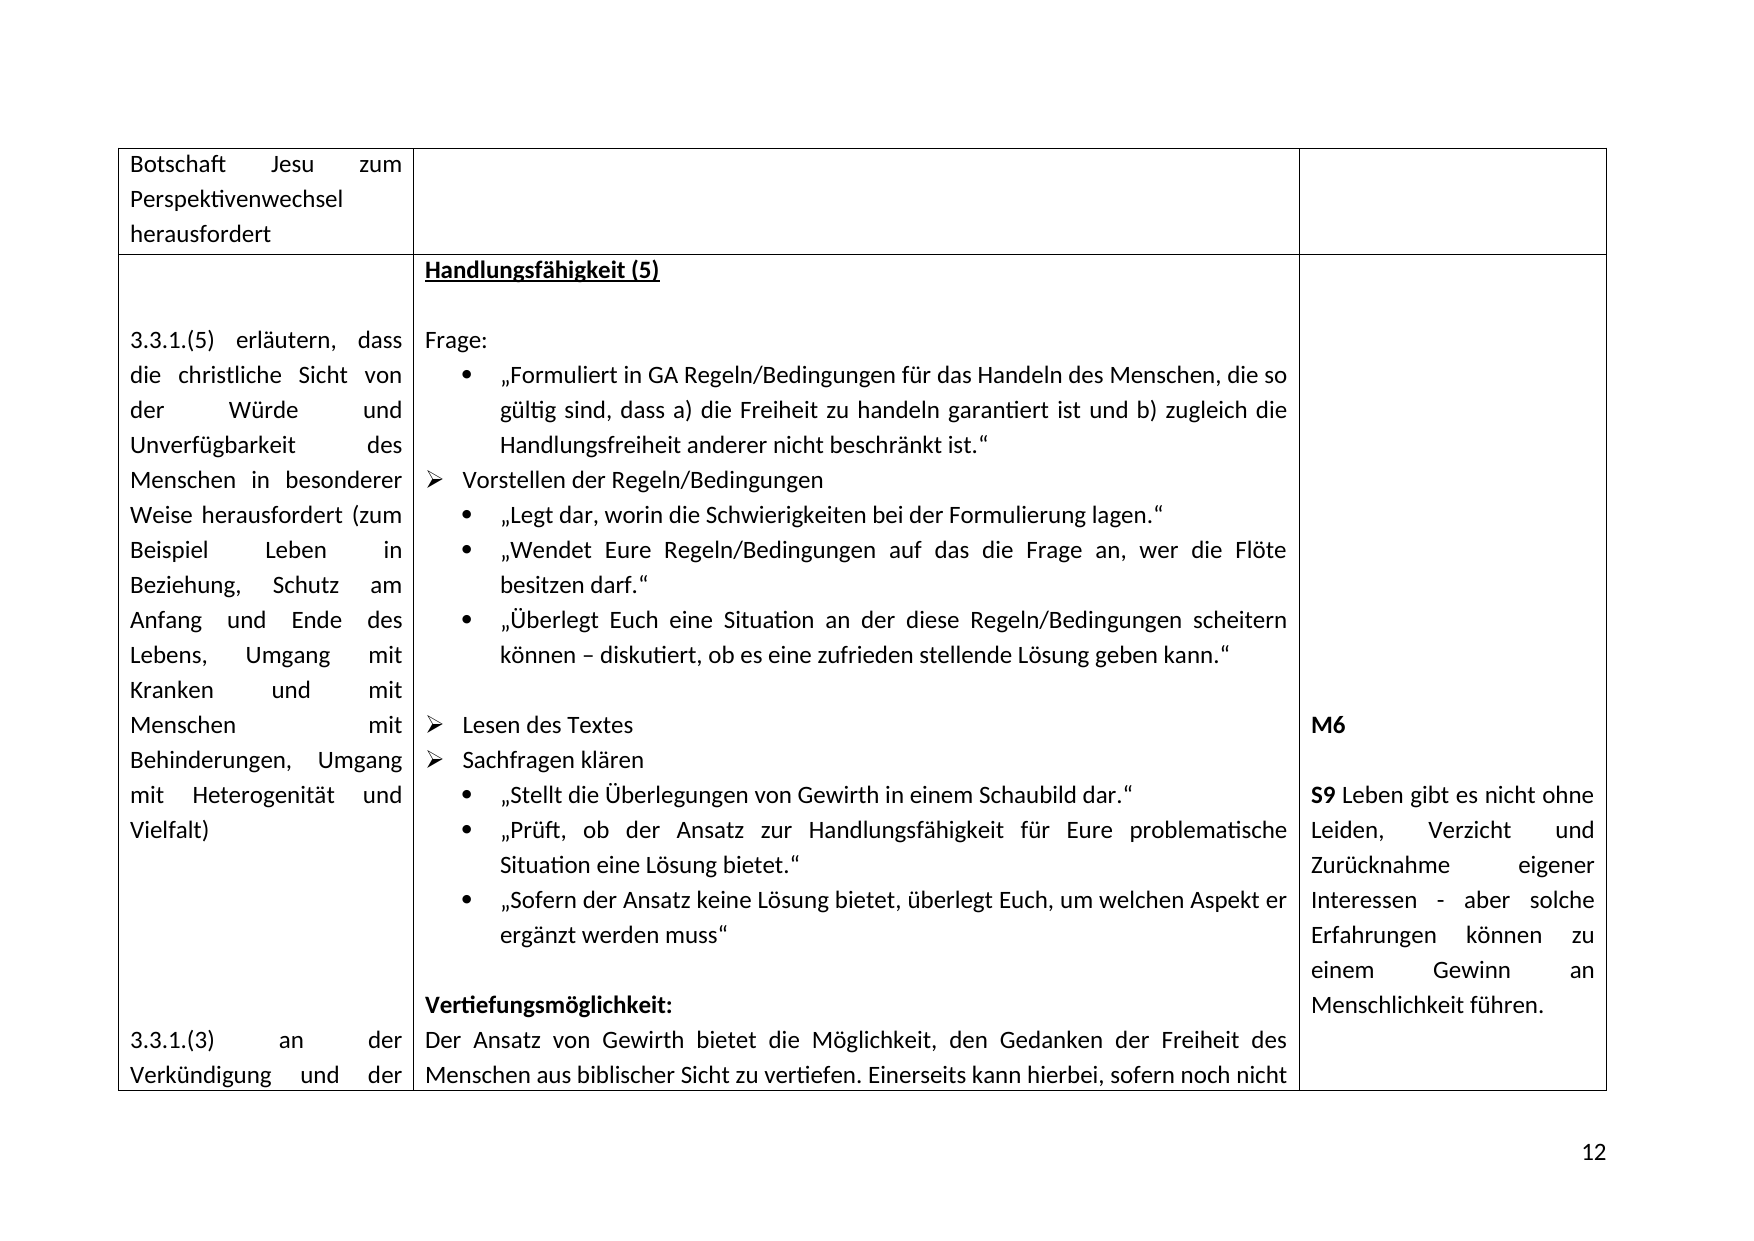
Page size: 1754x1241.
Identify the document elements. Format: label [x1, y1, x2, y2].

table_cell [1300, 149, 1606, 253]
table_cell [1300, 255, 1606, 1090]
table_cell [414, 149, 1299, 253]
table_cell [119, 149, 413, 253]
table_cell [119, 255, 413, 1090]
table_cell [414, 255, 1299, 1090]
